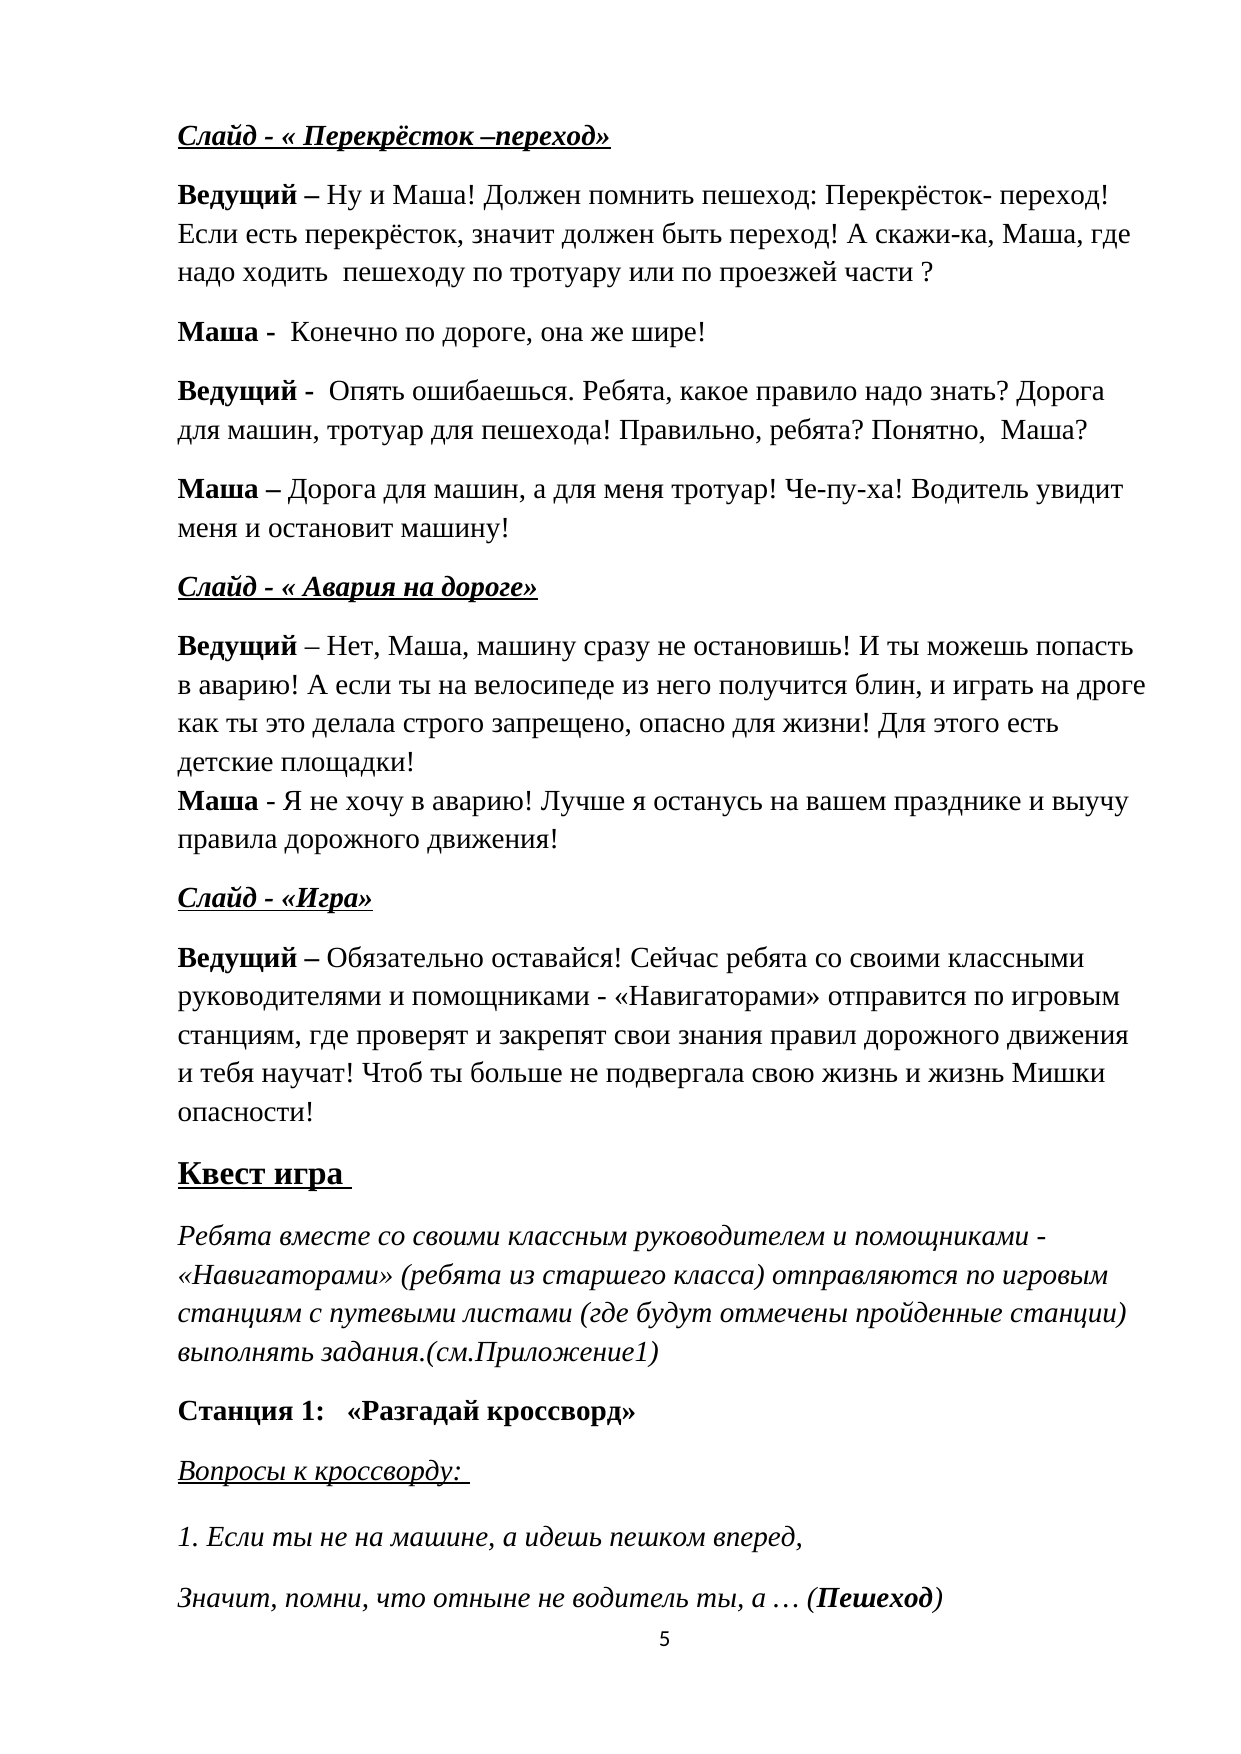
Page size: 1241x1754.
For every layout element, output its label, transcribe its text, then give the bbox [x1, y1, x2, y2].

text Станция 1: «Разгадай кроссворд» [177, 1393, 1152, 1427]
text Маша - Конечно по дороге, она же шире! [177, 314, 1152, 347]
text Значит, помни, что отныне не водитель ты, а … (Пешеход) [177, 1573, 1152, 1614]
text Ведущий – Нет, Маша, машину сразу не остановишь! И ты можешь попасть в аварию! А если ты на велосипеде из него получится блин, и играть на дроге как ты это делала строго запрещено, опасно для жизни! Для этого есть детские площадки! Маша - Я не хочу в аварию! Лучше я останусь на вашем празднике и выучу правила дорожного движения! [177, 628, 1152, 855]
text Слайд - « Авария на дороге» [177, 569, 1152, 603]
text Маша – Дорога для машин, а для меня тротуар! Че-пу-ха! Водитель увидит меня и остановит машину! [177, 471, 1152, 543]
text Слайд - « Перекрёсток –переход» [177, 118, 1152, 152]
text Слайд - «Игра» [177, 881, 1152, 914]
text Ведущий - Опять ошибаешься. Ребята, какое правило надо знать? Дорога для машин, тротуар для пешехода! Правильно, ребята? Понятно, Маша? [177, 373, 1152, 445]
text Ведущий – Ну и Маша! Должен помнить пешеход: Перекрёсток- переход! Если есть перекрёсток, значит должен быть переход! А скажи-ка, Маша, где надо ходить пешеходу по тротуару или по проезжей части ? [177, 177, 1152, 288]
text Ребята вместе со своими классным руководителем и помощниками - «Навигаторами» (ребята из старшего класса) отправляются по игровым станциям с путевыми листами (где будут отмечены пройденные станции) выполнять задания.(см.Приложение1) [177, 1218, 1152, 1368]
text Ведущий – Обязательно оставайся! Сейчас ребята со своими классными руководителями и помощниками - «Навигаторами» отправится по игровым станциям, где проверят и закрепят свои знания правил дорожного движения и тебя научат! Чтоб ты больше не подвергала свою жизнь и жизнь Мишки опасности! [177, 940, 1152, 1128]
text Вопросы к кроссворду: [177, 1453, 1152, 1486]
text 1. Если ты не на машине, а идешь пешком вперед, [177, 1512, 1152, 1553]
text Квест игра [177, 1153, 1152, 1192]
